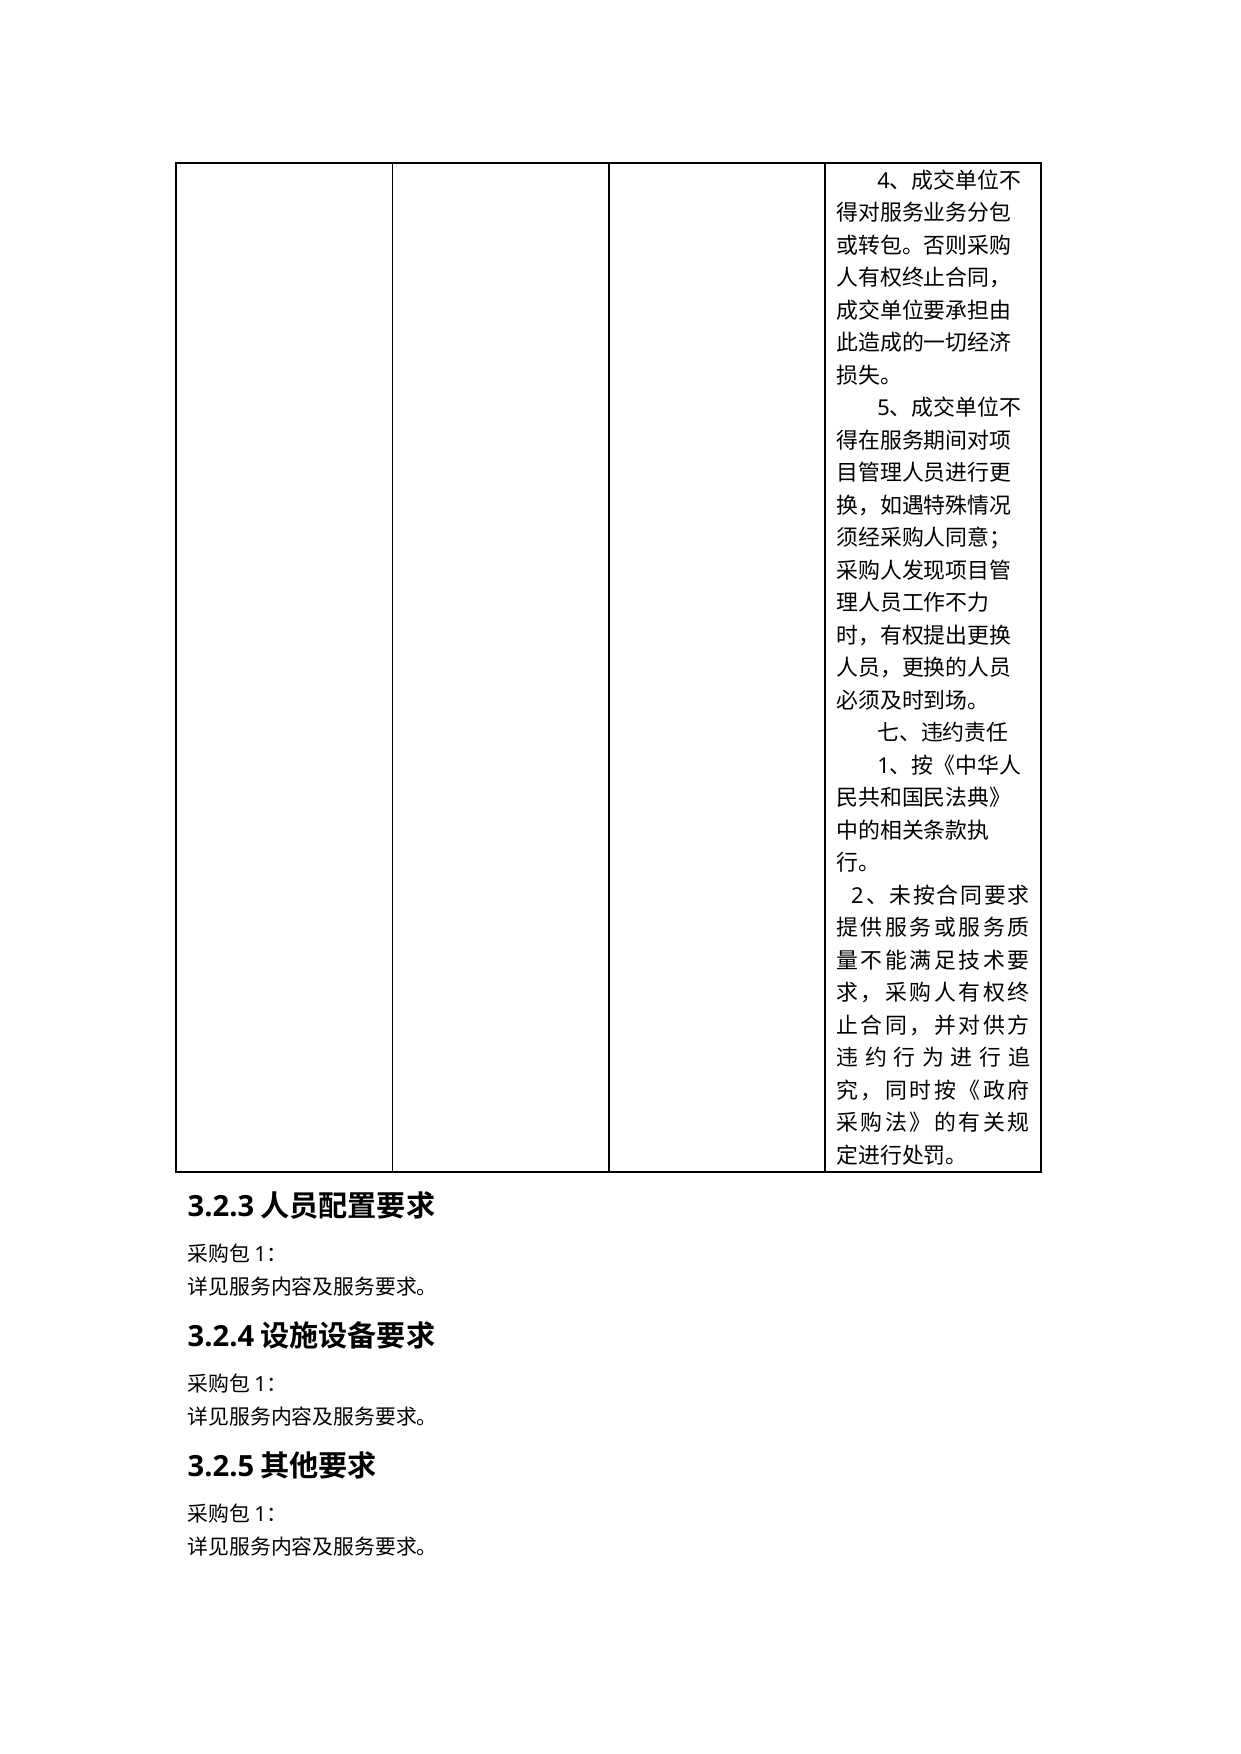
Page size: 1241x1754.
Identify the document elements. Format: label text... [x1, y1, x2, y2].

text 详见服务内容及服务要求。 [187, 1530, 1053, 1563]
text 3.2.4设施设备要求 [187, 1303, 1053, 1368]
table_cell 1 [393, 164, 608, 1171]
text 采购包1： [187, 1498, 1053, 1530]
text 3.2.3人员配置要求 [187, 1173, 1053, 1238]
text 详见服务内容及服务要求。 [187, 1270, 1053, 1303]
text 3.2.5其他要求 [187, 1433, 1053, 1498]
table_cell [826, 164, 1040, 1171]
text 详见服务内容及服务要求。 [187, 1400, 1053, 1433]
table_cell [610, 164, 824, 1171]
text 采购包1： [187, 1368, 1053, 1400]
text 采购包1： [187, 1238, 1053, 1270]
table_cell [177, 164, 392, 1171]
